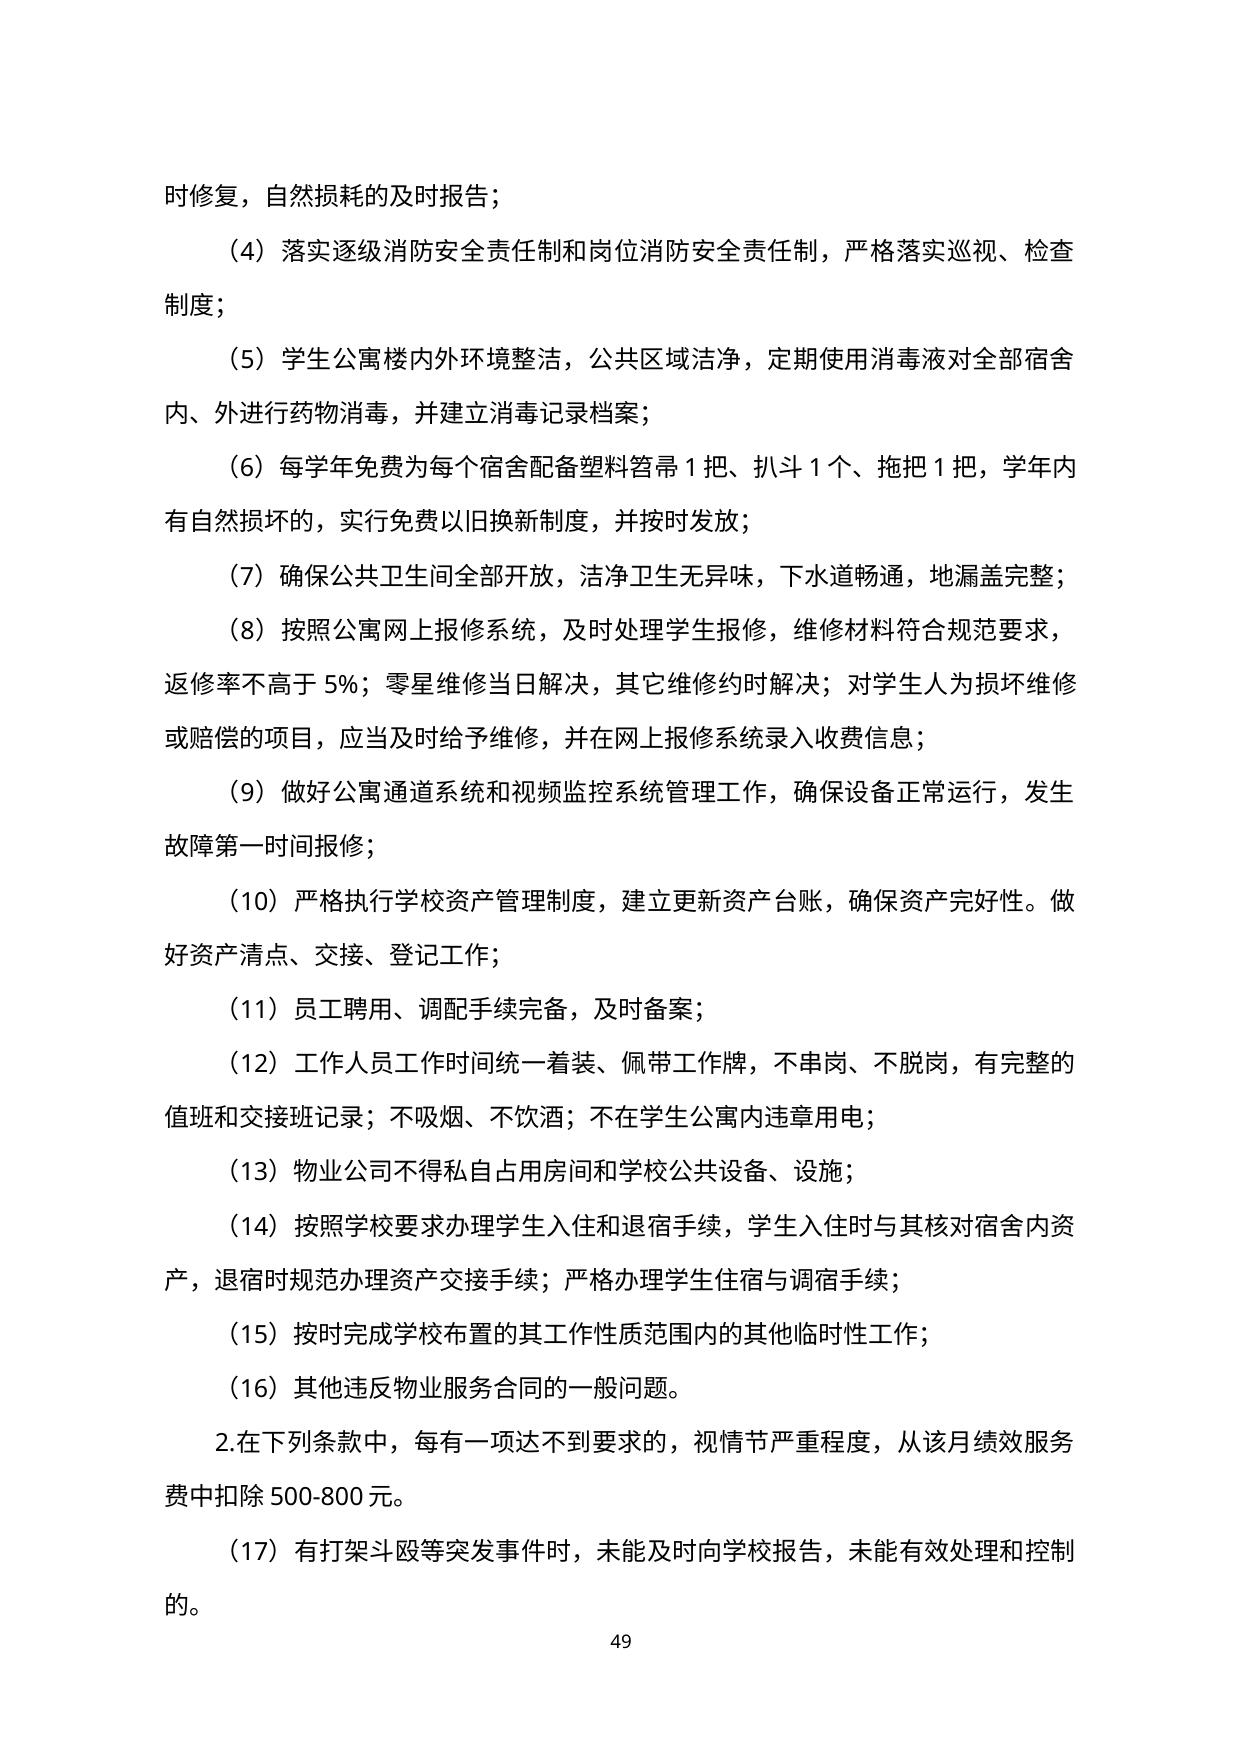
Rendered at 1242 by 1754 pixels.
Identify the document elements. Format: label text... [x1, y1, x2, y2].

text （9）做好公寓通道系统和视频监控系统管理工作，确保设备正常运行，发生故障第一时间报修； [164, 758, 1077, 867]
text （4）落实逐级消防安全责任制和岗位消防安全责任制，严格落实巡视、检查制度； [164, 217, 1077, 325]
text （15）按时完成学校布置的其工作性质范围内的其他临时性工作； [164, 1300, 1077, 1354]
text （5）学生公寓楼内外环境整洁，公共区域洁净，定期使用消毒液对全部宿舍内、外进行药物消毒，并建立消毒记录档案； [164, 325, 1077, 433]
text （7）确保公共卫生间全部开放，洁净卫生无异味，下水道畅通，地漏盖完整； [164, 542, 1077, 596]
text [164, 162, 1077, 217]
text （12）工作人员工作时间统一着装、佩带工作牌，不串岗、不脱岗，有完整的值班和交接班记录；不吸烟、不饮酒；不在学生公寓内违章用电； [164, 1029, 1077, 1137]
text （16）其他违反物业服务合同的一般问题。 [164, 1354, 1077, 1408]
text （11）员工聘用、调配手续完备，及时备案； [164, 975, 1077, 1029]
text （13）物业公司不得私自占用房间和学校公共设备、设施； [164, 1137, 1077, 1192]
text （8）按照公寓网上报修系统，及时处理学生报修，维修材料符合规范要求，返修率不高于5%；零星维修当日解决，其它维修约时解决；对学生人为损坏维修或赔偿的项目，应当及时给予维修，并在网上报修系统录入收费信息； [164, 596, 1077, 758]
text （6）每学年免费为每个宿舍配备塑料笤帚1把、扒斗1个、拖把1把，学年内有自然损坏的，实行免费以旧换新制度，并按时发放； [164, 433, 1077, 542]
text 2.在下列条款中，每有一项达不到要求的，视情节严重程度，从该月绩效服务费中扣除500-800元。 [164, 1408, 1077, 1517]
text （10）严格执行学校资产管理制度，建立更新资产台账，确保资产完好性。做好资产清点、交接、登记工作； [164, 867, 1077, 975]
text （14）按照学校要求办理学生入住和退宿手续，学生入住时与其核对宿舍内资产，退宿时规范办理资产交接手续；严格办理学生住宿与调宿手续； [164, 1192, 1077, 1300]
text （17）有打架斗殴等突发事件时，未能及时向学校报告，未能有效处理和控制的。 [164, 1517, 1077, 1625]
